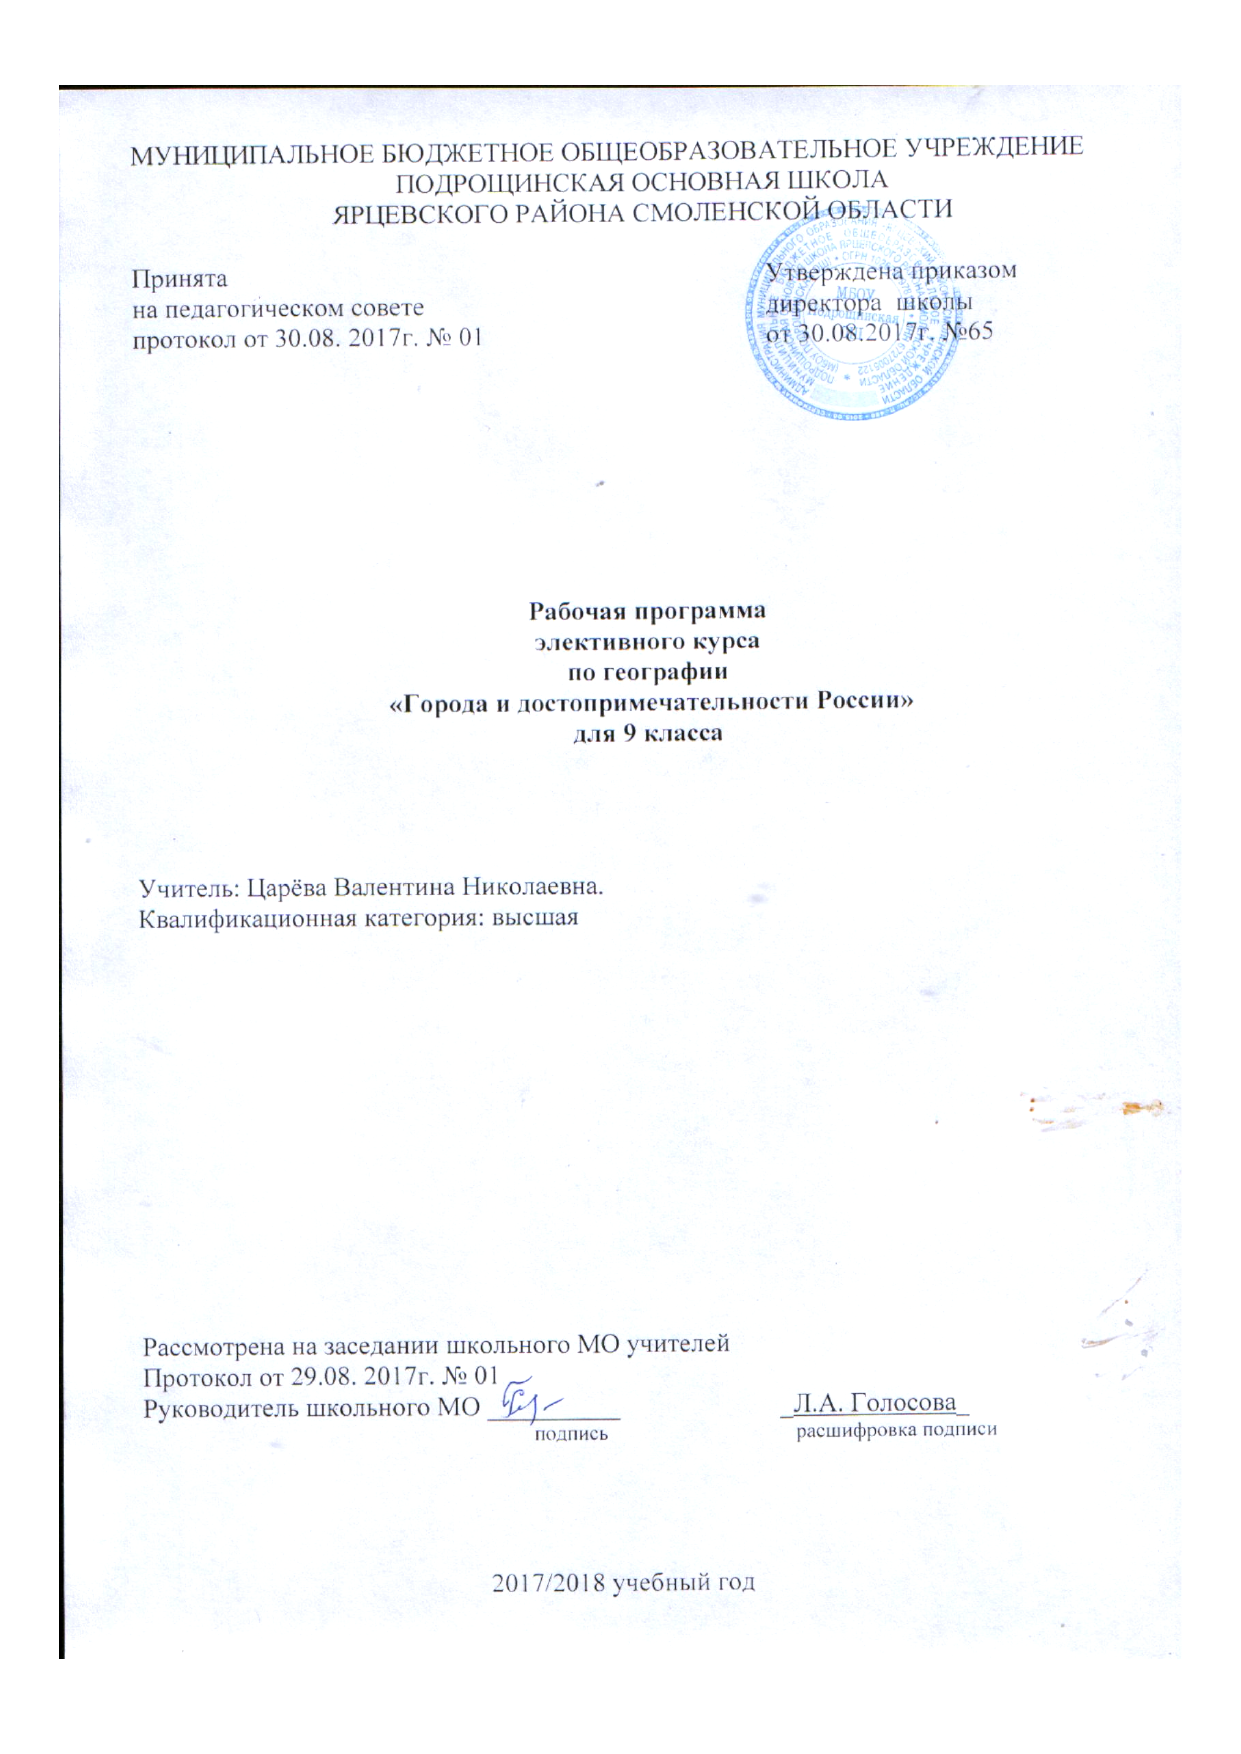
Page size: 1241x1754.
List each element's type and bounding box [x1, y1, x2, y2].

picture [59, 85, 1182, 1659]
